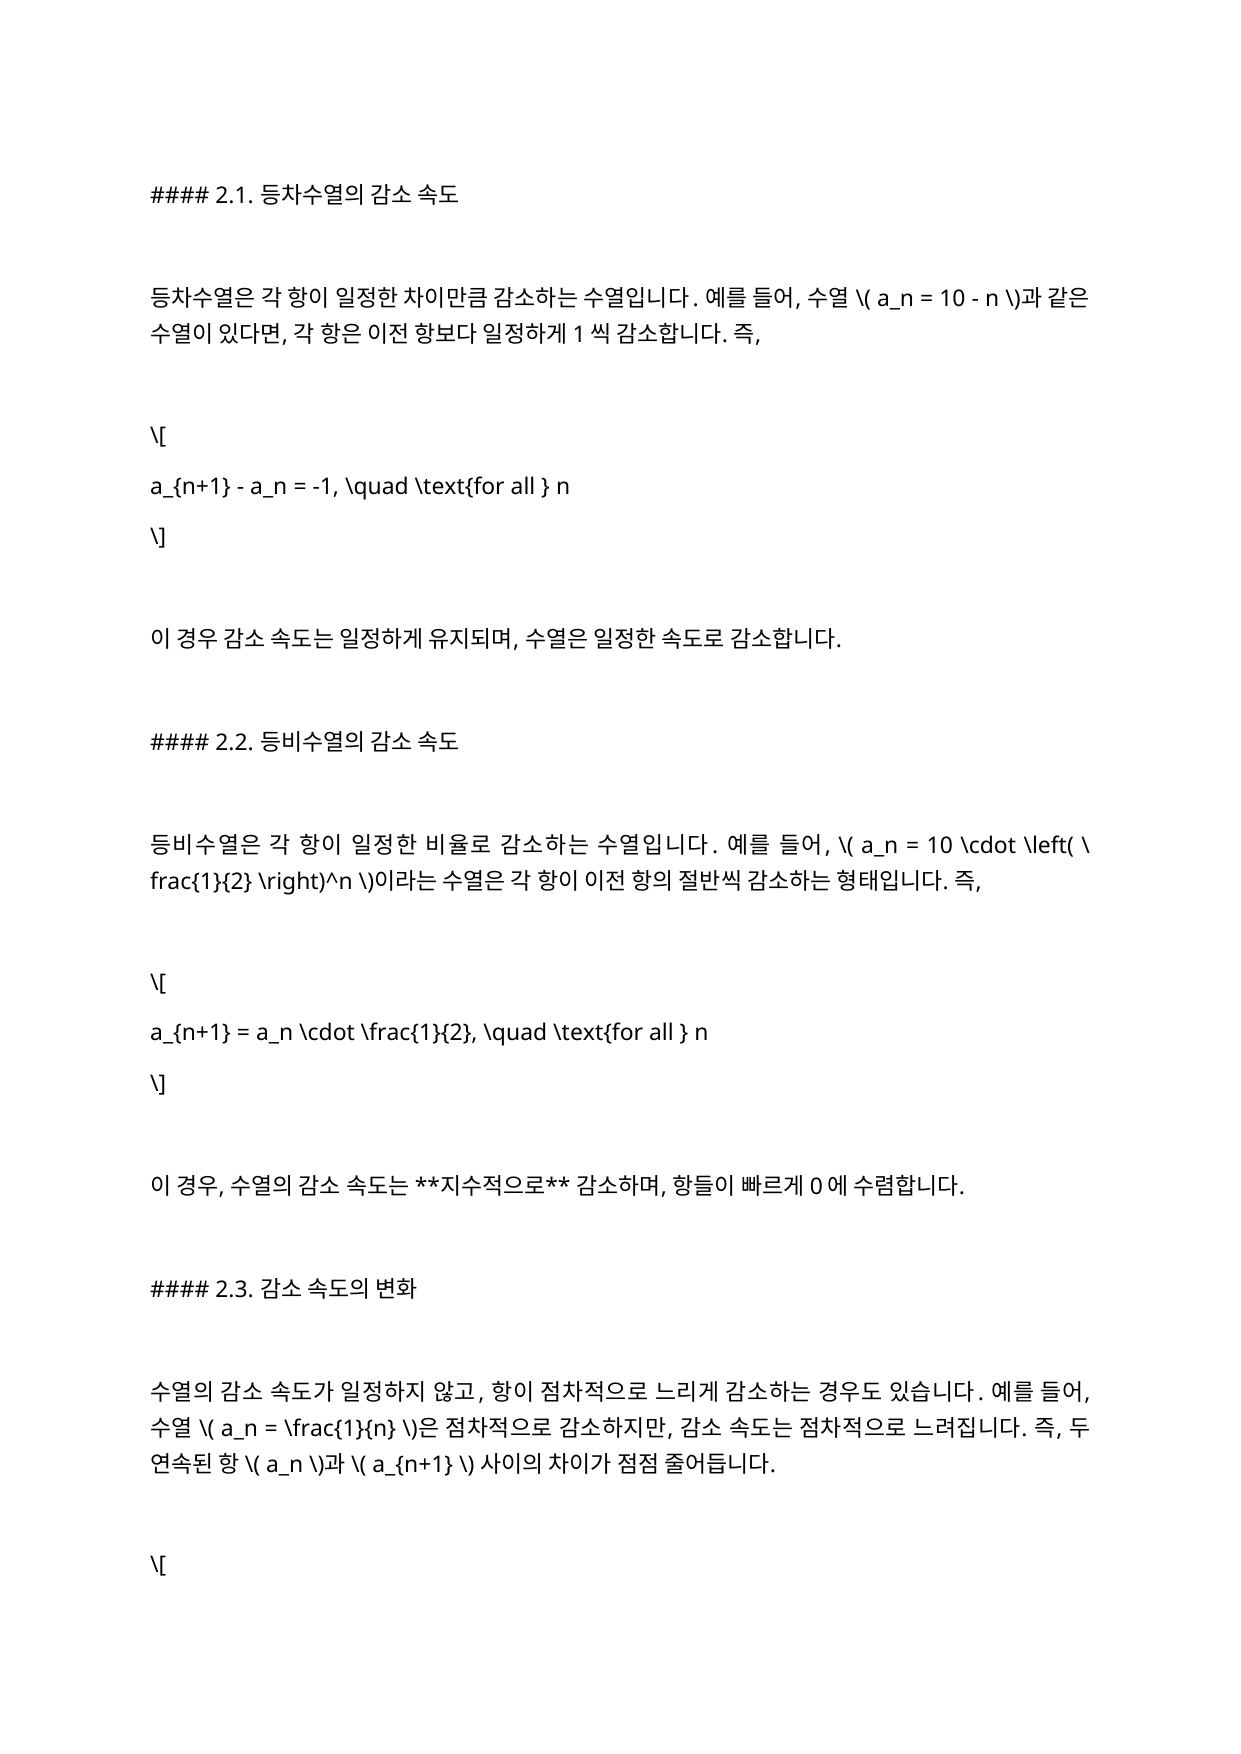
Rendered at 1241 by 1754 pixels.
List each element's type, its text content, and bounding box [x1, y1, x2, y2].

text #### 2.1. 등차수열의 감소 속도 [150, 177, 1090, 211]
text 등비수열은 각 항이 일정한 비율로 감소하는 수열입니다. 예를 들어, \( a_n = 10 \cdot \left( \frac{1}{2} \right)^n \)이라는 수열은 각 항이 이전 항의 절반씩 감소하는 형태입니다. 즉, [150, 827, 1090, 896]
text \[ [150, 419, 1090, 450]
text \] [150, 520, 1090, 551]
text #### 2.2. 등비수열의 감소 속도 [150, 724, 1090, 757]
text \] [150, 1067, 1090, 1098]
text a_{n+1} - a_n = -1, \quad \text{for all } n [150, 469, 1090, 501]
text 등차수열은 각 항이 일정한 차이만큼 감소하는 수열입니다. 예를 들어, 수열 \( a_n = 10 - n \)과 같은 수열이 있다면, 각 항은 이전 항보다 일정하게 1씩 감소합니다. 즉, [150, 280, 1090, 349]
text 이 경우 감소 속도는 일정하게 유지되며, 수열은 일정한 속도로 감소합니다. [150, 621, 1090, 654]
text a_{n+1} = a_n \cdot \frac{1}{2}, \quad \text{for all } n [150, 1016, 1090, 1047]
text \[ [150, 966, 1090, 997]
text #### 2.3. 감소 속도의 변화 [150, 1271, 1090, 1304]
text 수열의 감소 속도가 일정하지 않고, 항이 점차적으로 느리게 감소하는 경우도 있습니다. 예를 들어, 수열 \( a_n = \frac{1}{n} \)은 점차적으로 감소하지만, 감소 속도는 점차적으로 느려집니다. 즉, 두 연속된 항 \( a_n \)과 \( a_{n+1} \) 사이의 차이가 점점 줄어듭니다. [150, 1373, 1090, 1479]
text 이 경우, 수열의 감소 속도는 **지수적으로** 감소하며, 항들이 빠르게 0에 수렴합니다. [150, 1167, 1090, 1201]
text \[ [150, 1548, 1090, 1580]
